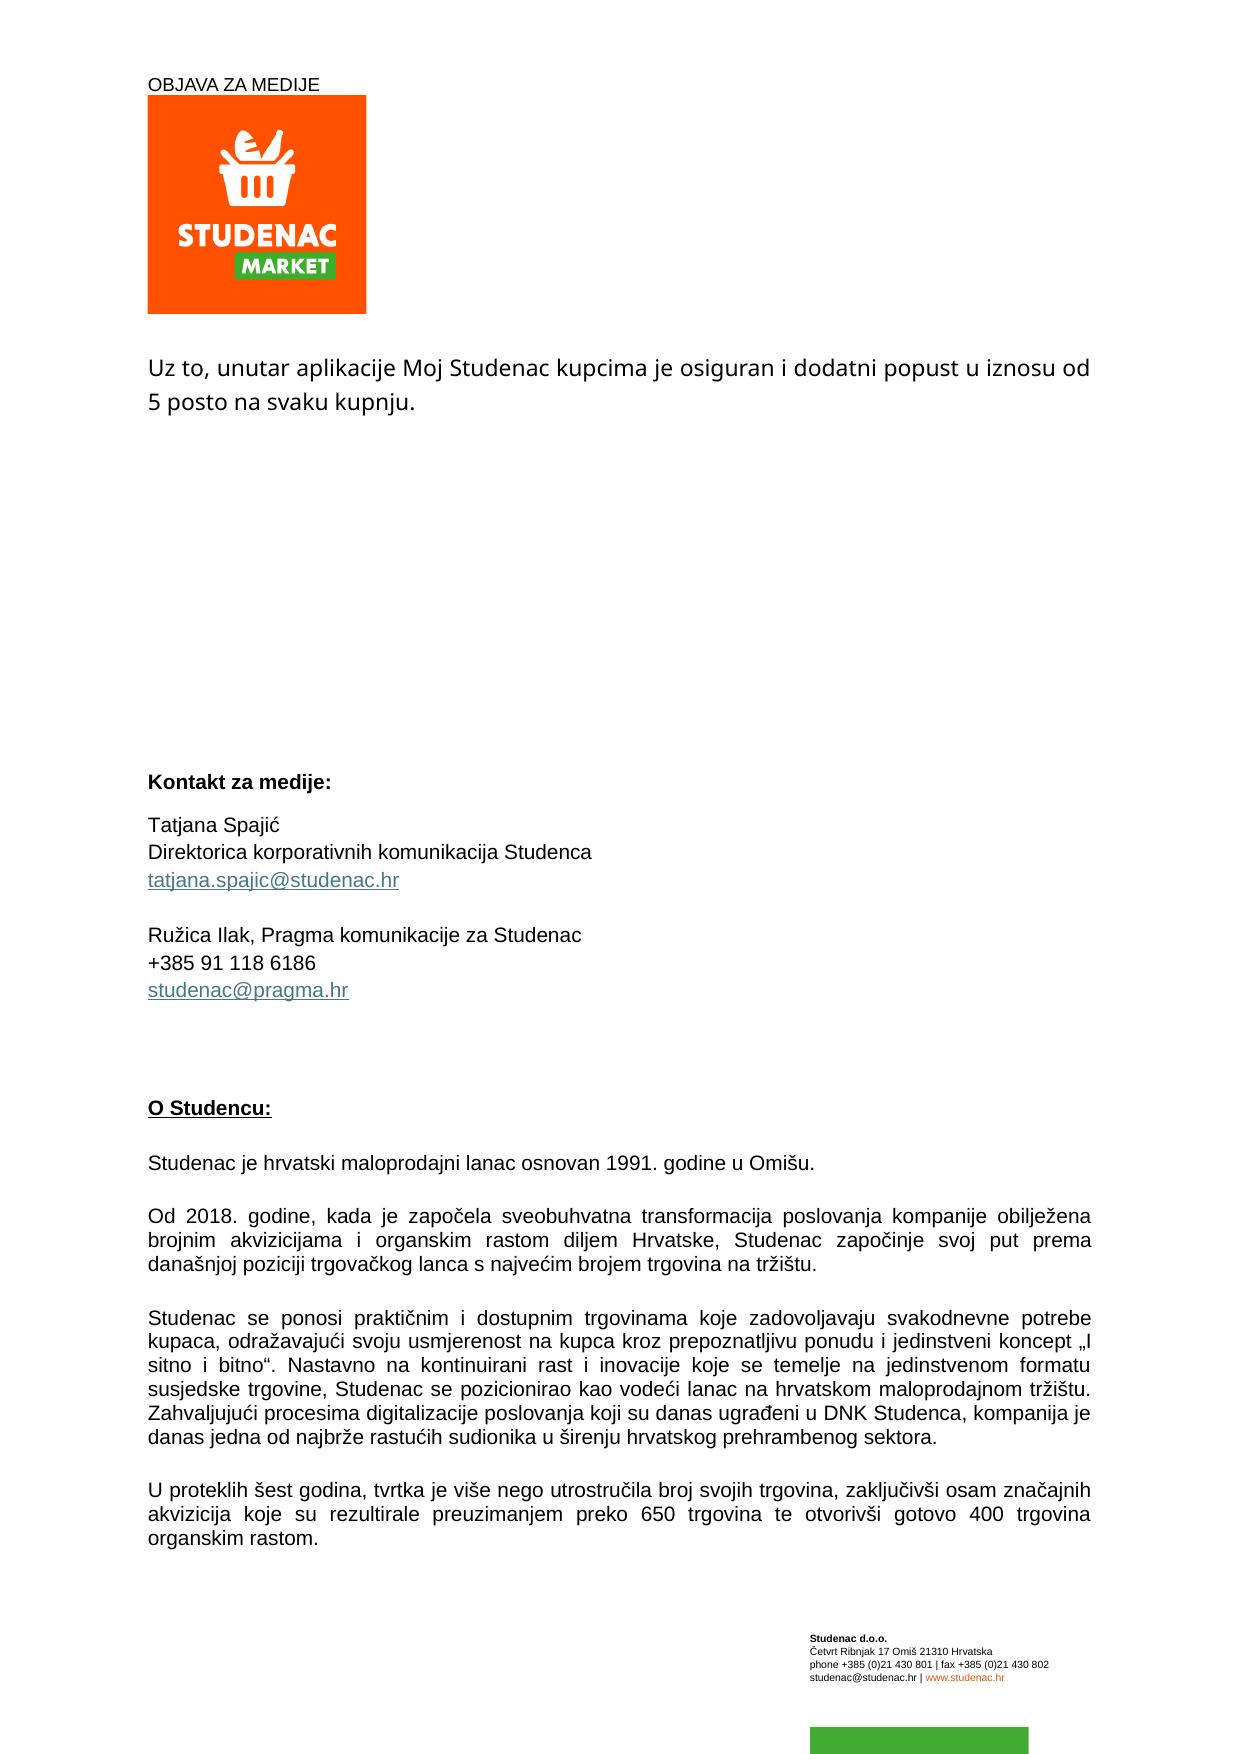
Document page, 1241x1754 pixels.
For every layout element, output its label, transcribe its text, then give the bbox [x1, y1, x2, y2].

text Studenac se ponosi praktičnim i dostupnim trgovinama koje zadovoljavaju svakodnevne potrebe kupaca, odražavajući svoju usmjerenost na kupca kroz prepoznatljivu ponudu i jedinstveni koncept „I sitno i bitno“. Nastavno na kontinuirani rast i inovacije koje se temelje na jedinstvenom formatu susjedske trgovine, Studenac se pozicionirao kao vodeći lanac na hrvatskom maloprodajnom tržištu. Zahvaljujući procesima digitalizacije poslovanja koji su danas ugrađeni u DNK Studenca, kompanija je danas jedna od najbrže rastućih sudionika u širenju hrvatskog prehrambenog sektora. [148, 1305, 1093, 1449]
text +385 91 118 6186 [148, 950, 1093, 974]
text U proteklih šest godina, tvrtka je više nego utrostručila broj svojih trgovina, zaključivši osam značajnih akvizicija koje su rezultirale preuzimanjem preko 650 trgovina te otvorivši gotovo 400 trgovina organskim rastom. [148, 1478, 1093, 1550]
text Direktorica korporativnih komunikacija Studenca tatjana.spajic@studenac.hr [148, 840, 1093, 892]
text Tatjana Spajić [148, 813, 1093, 837]
text Od 2018. godine, kada je započela sveobuhvatna transformacija poslovanja kompanije obilježena brojnim akvizicijama i organskim rastom diljem Hrvatske, Studenac započinje svoj put prema današnjoj poziciji trgovačkog lanca s najvećim brojem trgovina na tržištu. [148, 1204, 1093, 1276]
text Uz to, unutar aplikacije Moj Studenac kupcima je osiguran i dodatni popust u iznosu od 5 posto na svaku kupnju. [148, 352, 1093, 417]
text Studenac je hrvatski maloprodajni lanac osnovan 1991. godine u Omišu. [148, 1151, 1093, 1175]
text studenac@pragma.hr [148, 978, 1093, 1002]
text O Studencu: [148, 1096, 1093, 1120]
picture [147, 95, 367, 314]
text Ružica Ilak, Pragma komunikacije za Studenac [148, 923, 1093, 947]
text Kontakt za medije: [148, 770, 1093, 794]
